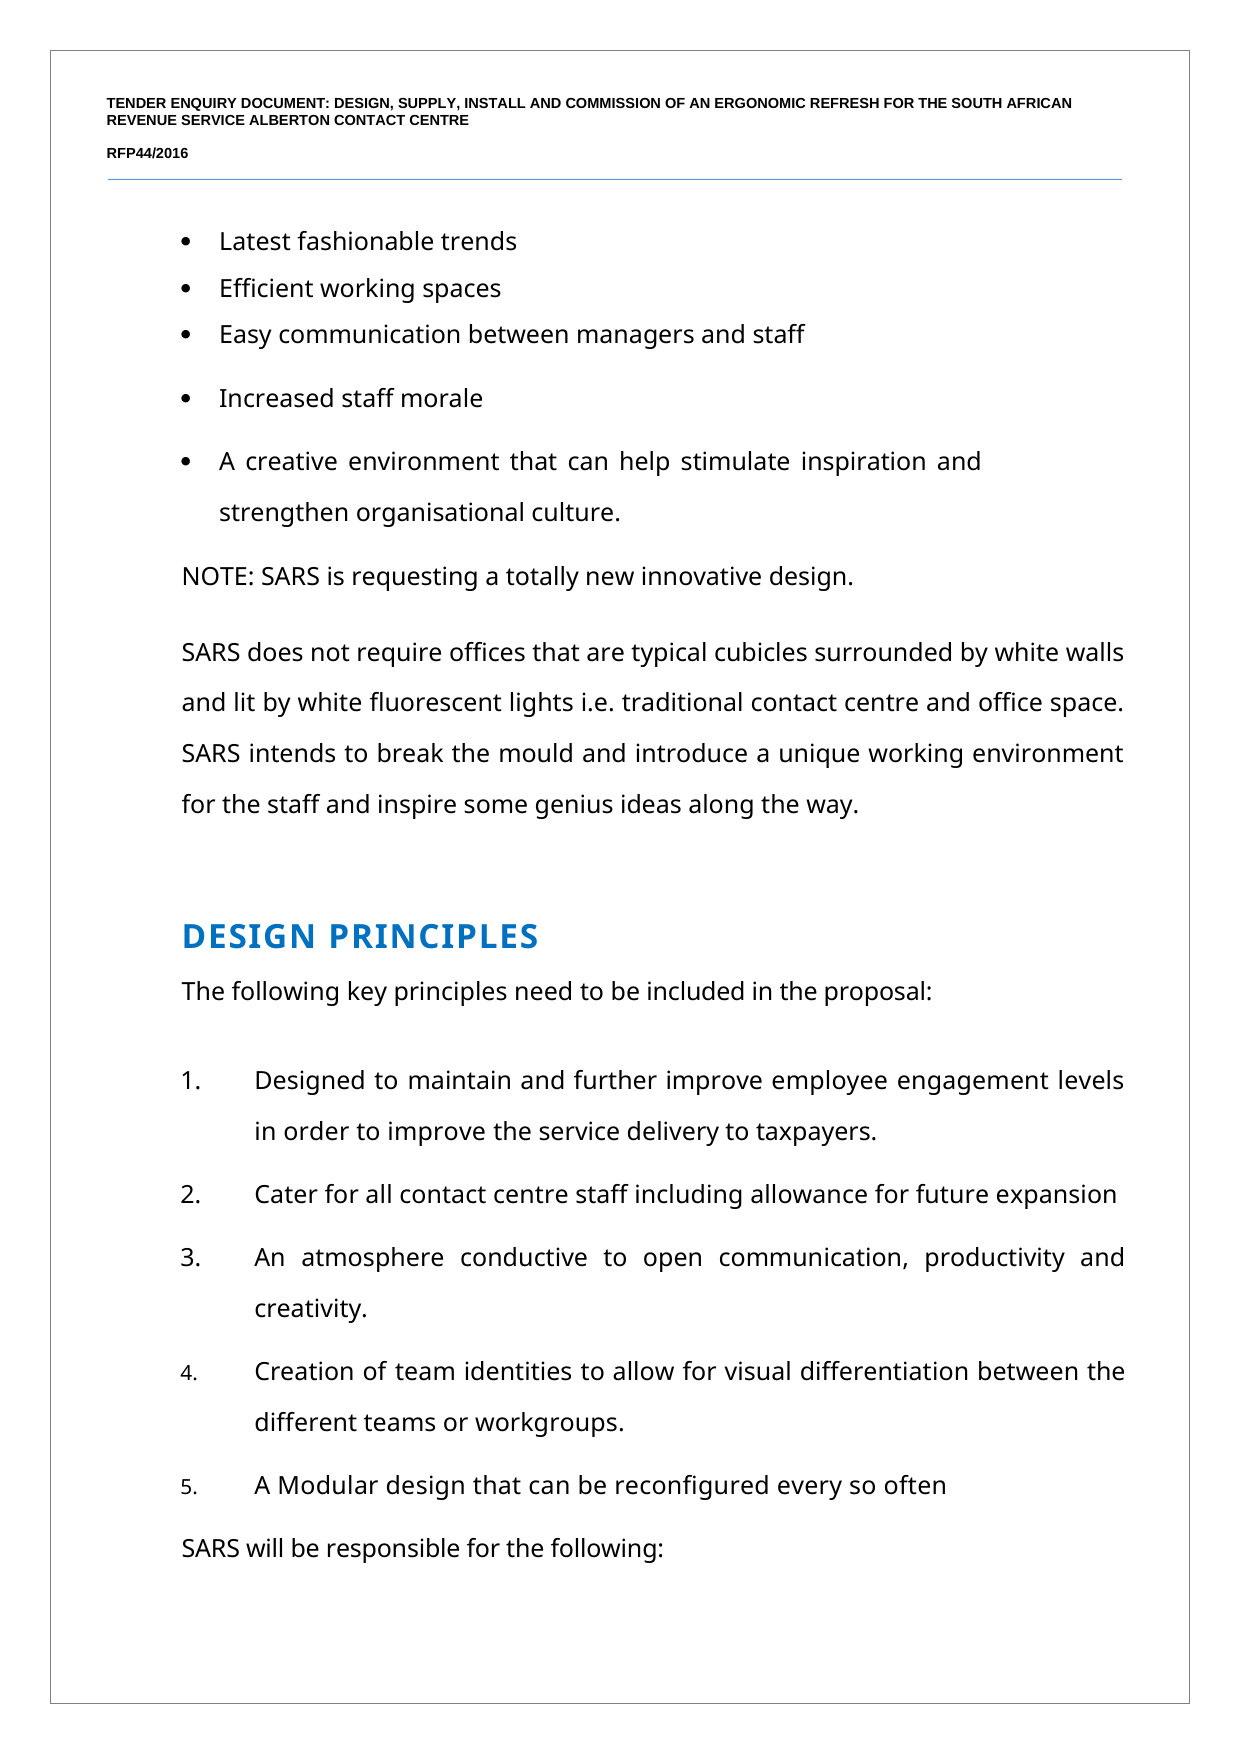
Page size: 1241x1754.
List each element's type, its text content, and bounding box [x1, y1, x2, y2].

list Creation of team identities to allow for visual differentiation between the different teams or workgroups. [180, 1353, 1125, 1438]
text SARS does not require offices that are typical cubicles surrounded by white walls and lit by white fluorescent lights i.e. traditional contact centre and office space. SARS intends to break the mould and introduce a unique working environment for the staff and inspire some genius ideas along the way. [181, 634, 1125, 821]
subtitle DESIGN PRINCIPLES [181, 913, 1134, 958]
list Designed to maintain and further improve employee engagement levels in order to improve the service delivery to taxpayers. [180, 1062, 1125, 1147]
list Easy communication between managers and staff [181, 317, 983, 351]
list A creative environment that can help stimulate inspiration and strengthen organisational culture. [181, 444, 983, 529]
text The following key principles need to be included in the proposal: [181, 974, 977, 1008]
text SARS will be responsible for the following: [181, 1531, 962, 1565]
list Increased staff morale [181, 381, 983, 414]
list Latest fashionable trends [181, 224, 1134, 258]
list Efficient working spaces [181, 270, 1134, 304]
list An atmosphere conductive to open communication, productivity and creativity. [180, 1239, 1125, 1324]
list A Modular design that can be reconfigured every so often [180, 1467, 1125, 1502]
list Cater for all contact centre staff including allowance for future expansion [180, 1176, 1125, 1210]
text NOTE: SARS is requesting a totally new innovative design. [181, 559, 1134, 593]
